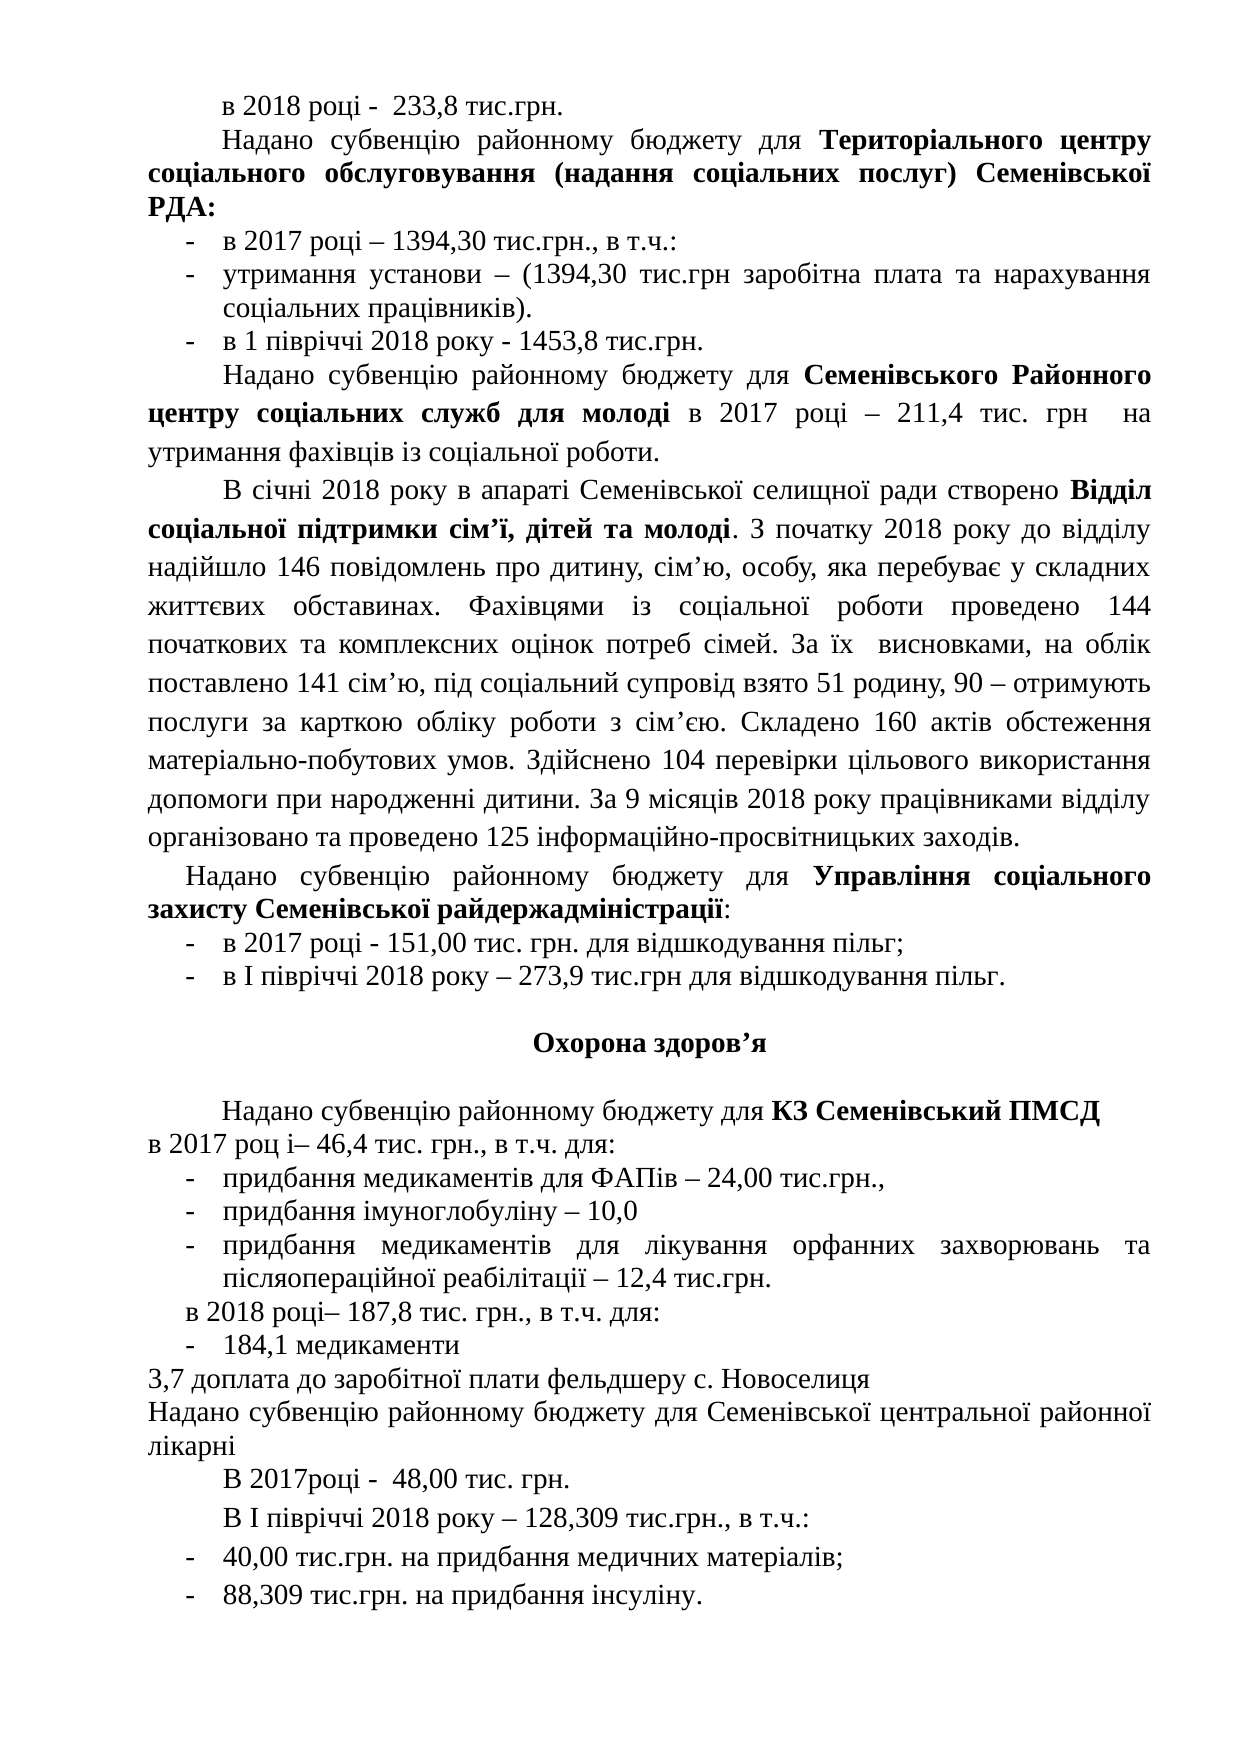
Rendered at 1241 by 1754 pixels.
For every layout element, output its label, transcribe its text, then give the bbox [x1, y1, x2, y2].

list придбання медикаментів для лікування орфанних захворювань та післяопераційної реабілітації – 12,4 тис.грн. [185, 1227, 1152, 1294]
list в 2017 році – 1394,30 тис.грн., в т.ч.: [185, 223, 1152, 256]
list утримання установи – (1394,30 тис.грн заробітна плата та нарахування соціальних працівників). [185, 256, 1152, 323]
list В 2017році - 48,00 тис. грн. [148, 1462, 1152, 1495]
list 88,309 тис.грн. на придбання інсуліну. [185, 1577, 1152, 1611]
list 40,00 тис.грн. на придбання медичних матеріалів; [185, 1539, 1152, 1572]
list В І півріччі 2018 року – 128,309 тис.грн., в т.ч.: [223, 1500, 1152, 1534]
list в І півріччі 2018 року – 273,9 тис.грн для відшкодування пільг. [185, 958, 1152, 992]
text Надано субвенцію районному бюджету для Семенівської центральної районної лікарні [148, 1394, 1152, 1462]
text в 2018 році– 187,8 тис. грн., в т.ч. для: [148, 1294, 1152, 1327]
list 184,1 медикаменти [185, 1327, 1152, 1361]
list в 1 півріччі 2018 року - 1453,8 тис.грн. [185, 323, 1152, 357]
text Надано субвенцію районному бюджету для КЗ Семенівський ПМСД [148, 1093, 1152, 1126]
text Надано субвенцію районному бюджету для Територіального центру соціального обслуговування (надання соціальних послуг) Семенівської РДА: [148, 122, 1152, 223]
list Надано субвенцію районному бюджету для Семенівського Районного центру соціальних служб для молоді в 2017 році – 211,4 тис. грн на утримання фахівців із соціальної роботи. [148, 357, 1152, 467]
list придбання медикаментів для ФАПів – 24,00 тис.грн., [185, 1160, 1152, 1193]
list В січні 2018 року в апараті Семенівської селищної ради створено Відділ соціальної підтримки сім’ї, дітей та молоді. З початку 2018 року до відділу надійшло 146 повідомлень про дитину, сім’ю, особу, яка перебуває у складних життєвих обставинах. Фахівцями із соціальної роботи проведено 144 початкових та комплексних оцінок потреб сімей. За їх висновками, на облік поставлено 141 сім’ю, під соціальний супровід взято 51 родину, 90 – отримують послуги за карткою обліку роботи з сім’єю. Складено 160 актів обстеження матеріально-побутових умов. Здійснено 104 перевірки цільового використання допомоги при народженні дитини. За 9 місяців 2018 року працівниками відділу організовано та проведено 125 інформаційно-просвітницьких заходів. [148, 472, 1152, 853]
text в 2017 роц і– 46,4 тис. грн., в т.ч. для: [148, 1126, 1152, 1160]
text Охорона здоров’я [148, 1026, 1152, 1059]
text в 2018 році - 233,8 тис.грн. [148, 88, 1152, 122]
list придбання імуноглобуліну – 10,0 [185, 1193, 1152, 1227]
text Надано субвенцію районному бюджету для Управління соціального захисту Семенівської райдержадміністрації: [148, 858, 1152, 925]
text 3,7 доплата до заробітної плати фельдшеру с. Новоселиця [148, 1361, 1152, 1394]
list в 2017 році - 151,00 тис. грн. для відшкодування пільг; [185, 925, 1152, 958]
